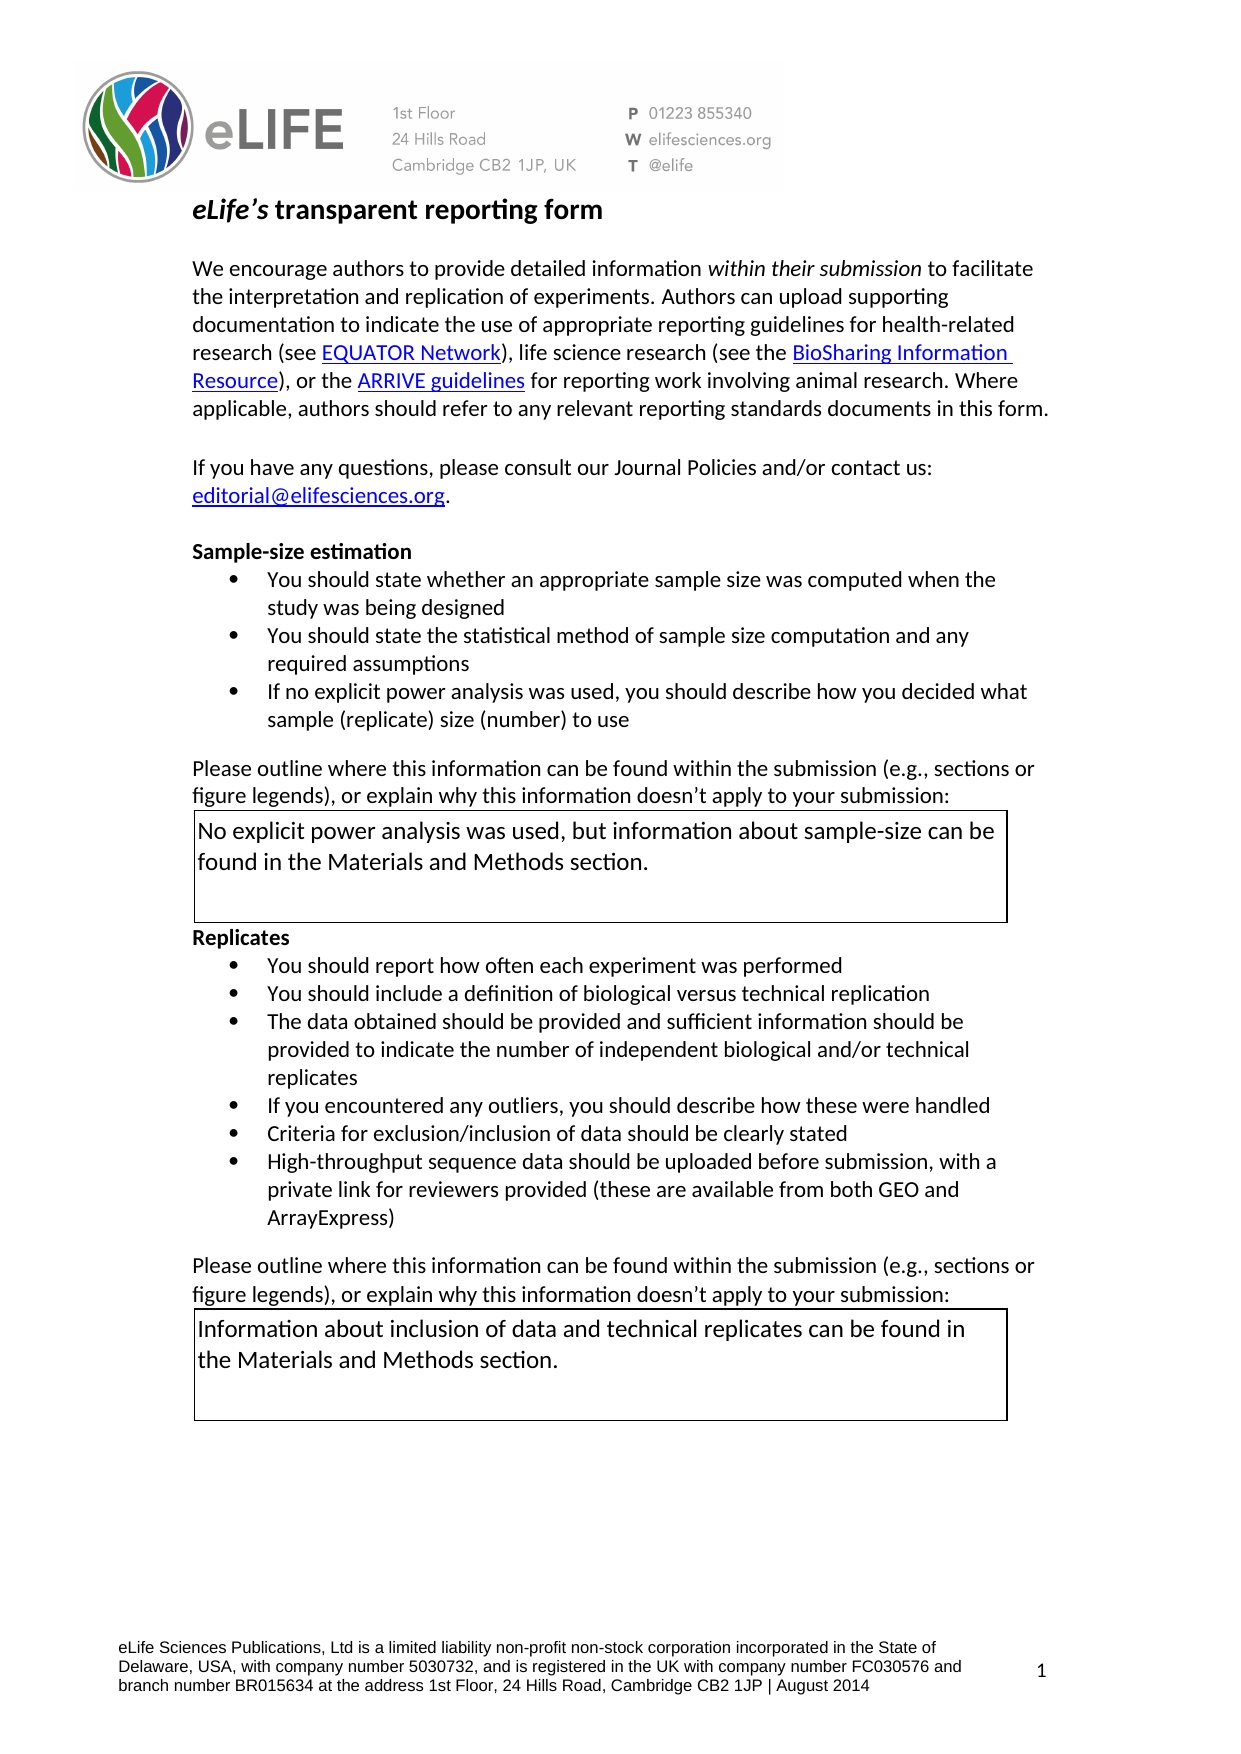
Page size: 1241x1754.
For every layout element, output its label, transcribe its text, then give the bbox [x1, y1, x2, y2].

list You should report how often each experiment was performed [229, 951, 1053, 979]
list You should include a definition of biological versus technical replication [229, 979, 1053, 1007]
text Replicates [192, 838, 1053, 951]
text No explicit power analysis was used, but information about sample-size can be found in the Materials and Methods section. [195, 813, 1006, 877]
text Sample-size estimation [192, 537, 1053, 565]
text If you have any questions, please consult our Journal Policies and/or contact us: editorial@elifesciences.org. [192, 453, 1053, 509]
list High-throughput sequence data should be uploaded before submission, with a private link for reviewers provided (these are available from both GEO and ArrayExpress) [229, 1147, 1053, 1231]
picture [73, 59, 784, 191]
list You should state whether an appropriate sample size was computed when the study was being designed [229, 565, 1053, 621]
list If no explicit power analysis was used, you should describe how you decided what sample (replicate) size (number) to use [229, 677, 1053, 733]
list Criteria for exclusion/inclusion of data should be clearly stated [229, 1119, 1053, 1147]
text Information about inclusion of data and technical replicates can be found in the Materials and Methods section. [195, 1311, 1006, 1377]
text We encourage authors to provide detailed information within their submission to facilitate the interpretation and replication of experiments. Authors can upload supporting documentation to indicate the use of appropriate reporting guidelines for health-related research (see EQUATOR Network), life science research (see the BioSharing Information Resource), or the ARRIVE guidelines for reporting work involving animal research. Where applicable, authors should refer to any relevant reporting standards documents in this form. [192, 254, 1053, 423]
text eLife’s transparent reporting form [192, 191, 1053, 226]
list The data obtained should be provided and sufficient information should be provided to indicate the number of independent biological and/or technical replicates [229, 1007, 1053, 1091]
list You should state the statistical method of sample size computation and any required assumptions [229, 621, 1053, 677]
list If you encountered any outliers, you should describe how these were handled [229, 1091, 1053, 1119]
